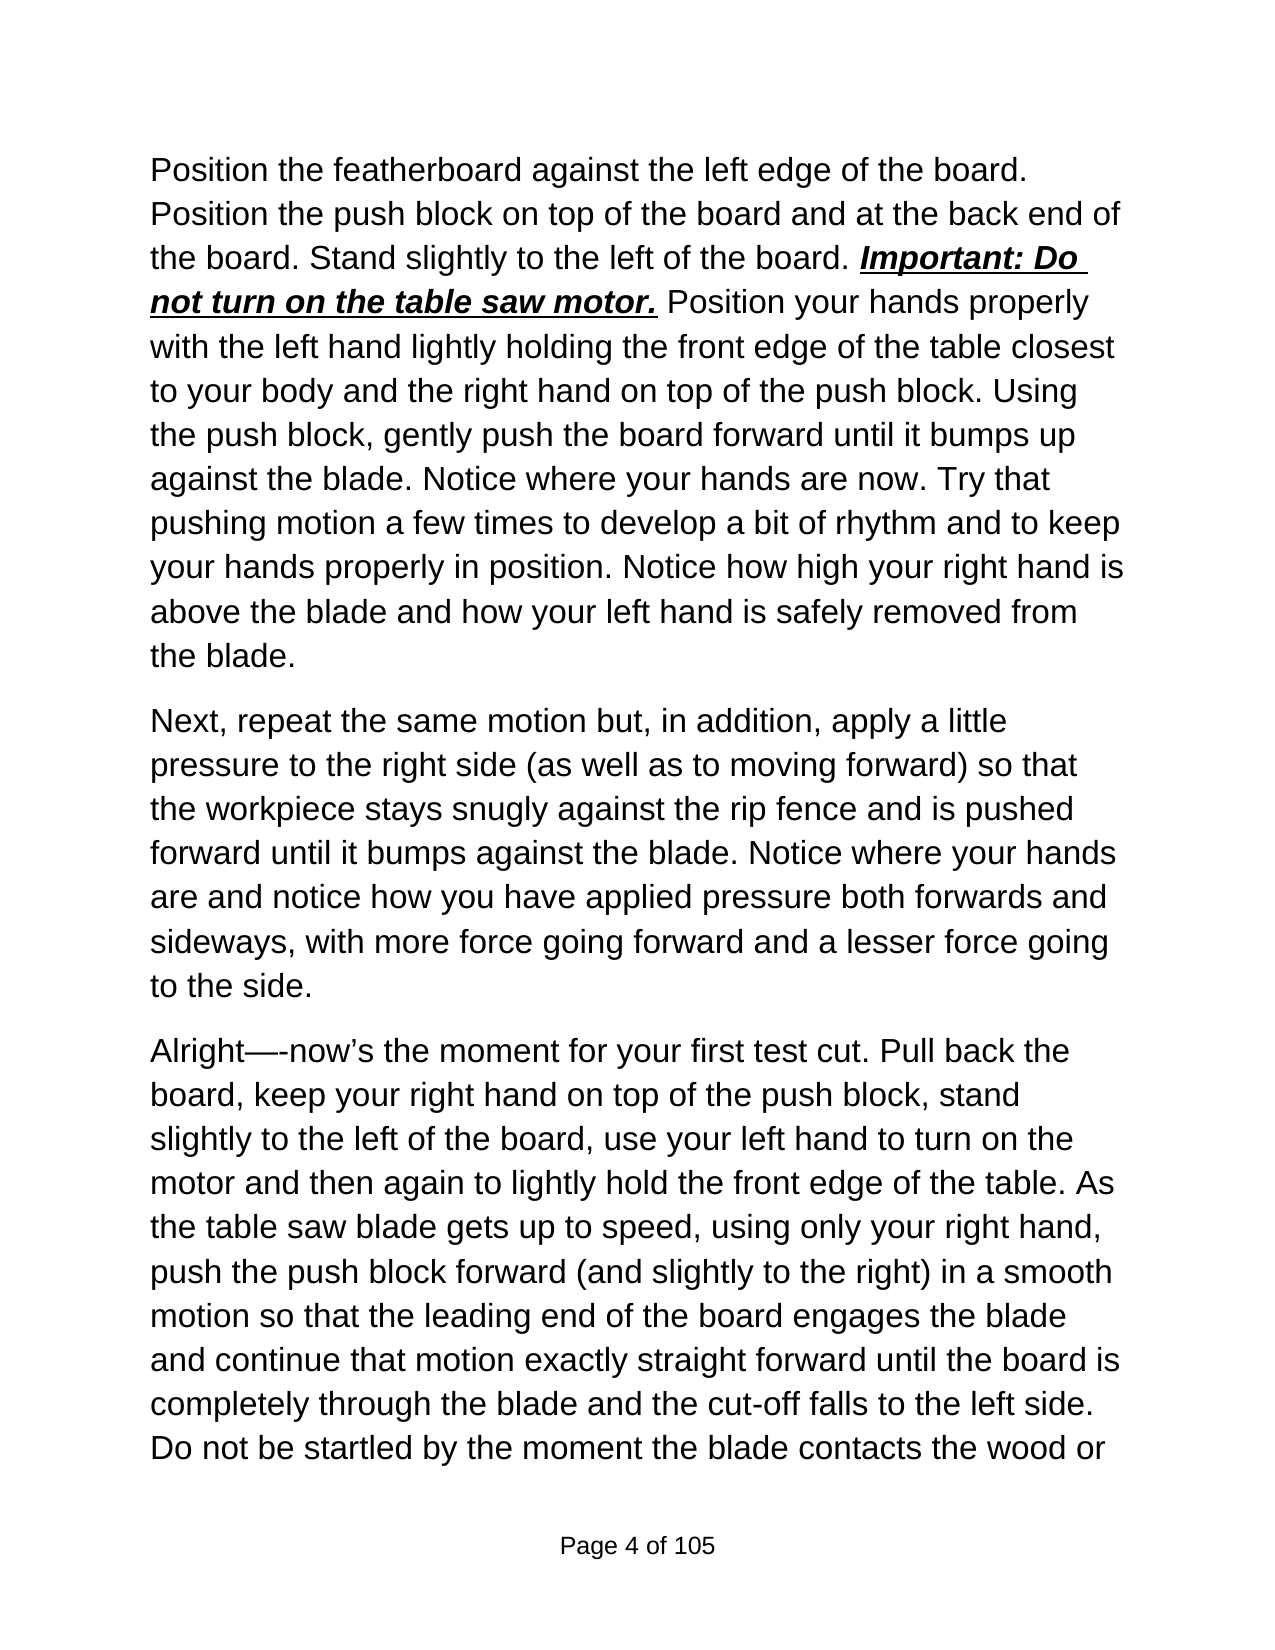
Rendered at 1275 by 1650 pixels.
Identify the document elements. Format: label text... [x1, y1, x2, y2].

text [150, 150, 1125, 674]
text Next, repeat the same motion but, in addition, apply a little pressure to the right side (as well as to moving forward) so that the workpiece stays snugly against the rip fence and is pushed forward until it bumps against the blade. Notice where your hands are and notice how you have applied pressure both forwards and sideways, with more force going forward and a lesser force going to the side. [150, 701, 1125, 1004]
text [150, 1031, 1125, 1467]
